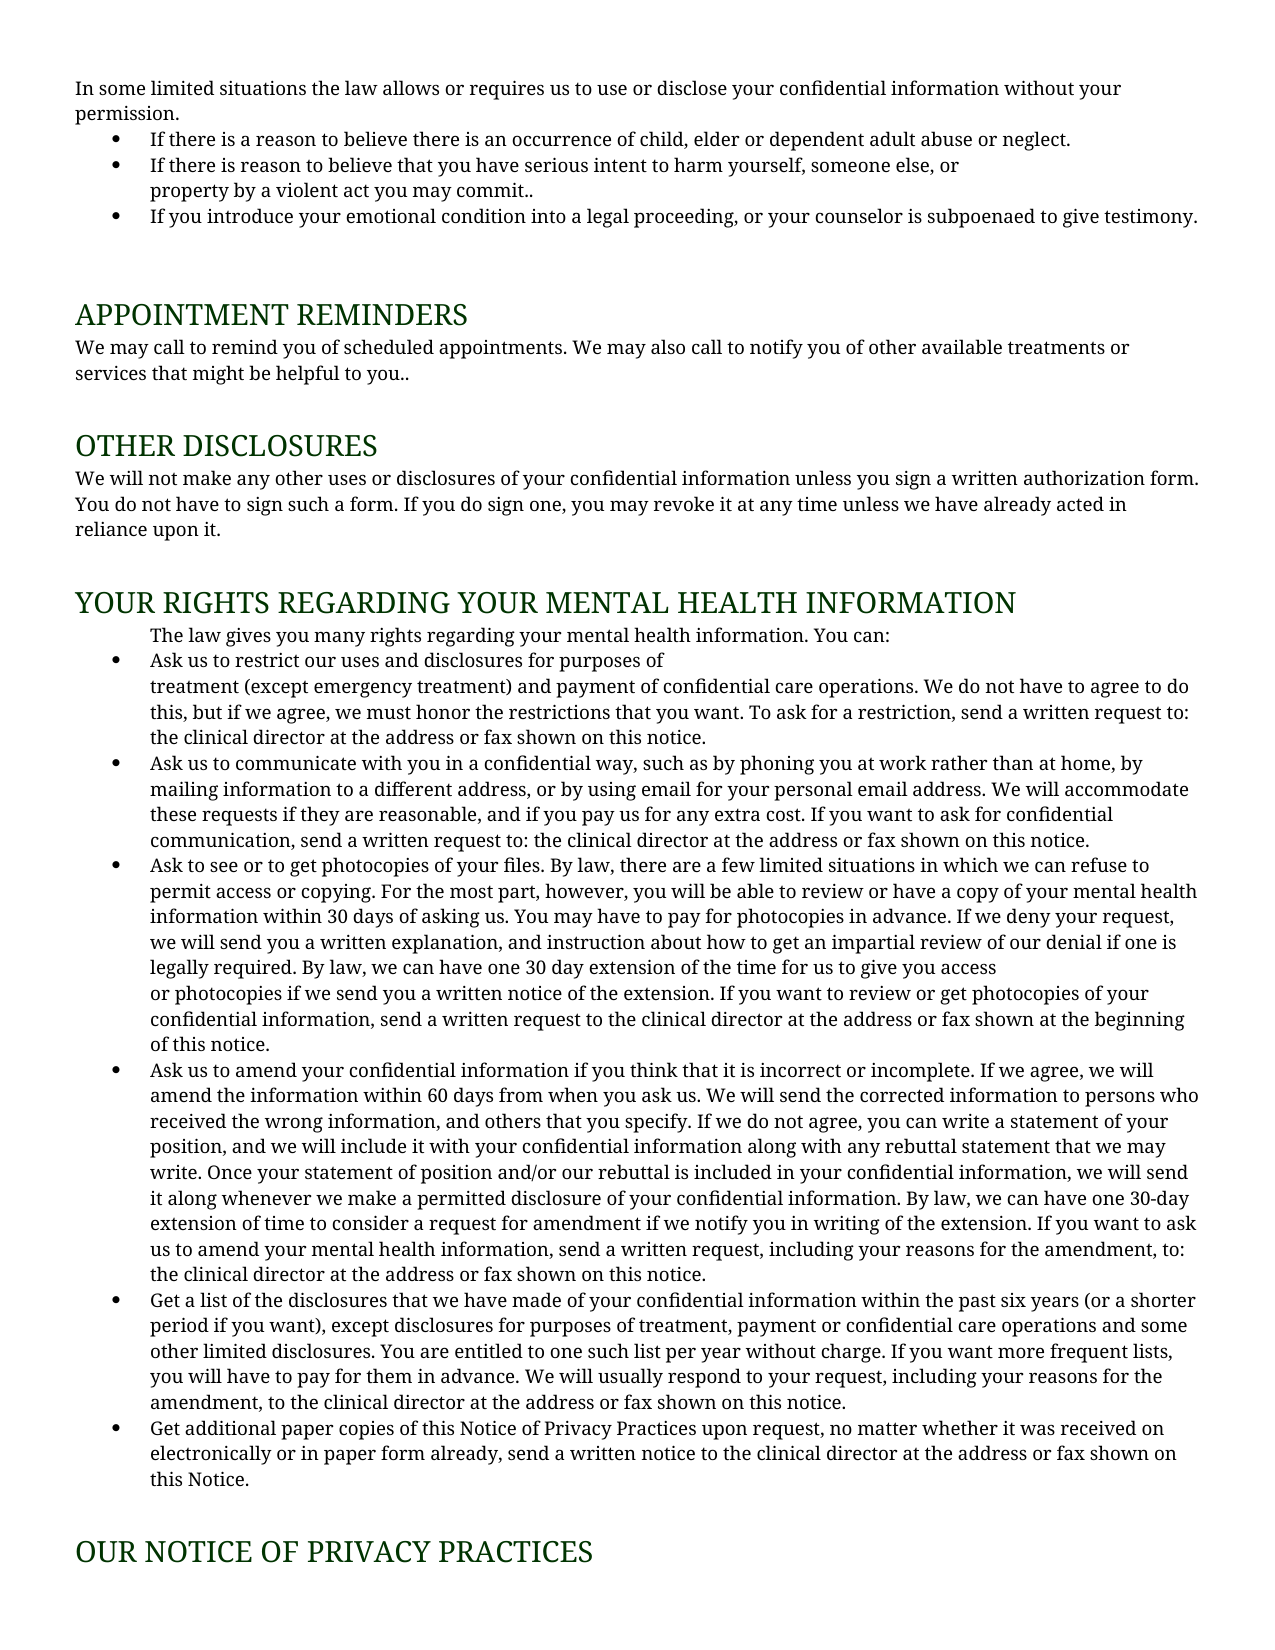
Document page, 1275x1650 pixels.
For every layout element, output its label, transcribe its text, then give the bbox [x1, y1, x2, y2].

list If there is reason to believe that you have serious intent to harm yourself, someone else, or property by a violent act you may commit.. [112, 152, 1200, 203]
text YOUR RIGHTS REGARDING YOUR MENTAL HEALTH INFORMATION [75, 582, 1200, 622]
list Ask us to communicate with you in a confidential way, such as by phoning you at work rather than at home, by mailing information to a different address, or by using email for your personal email address. We will accommodate these requests if they are reasonable, and if you pay us for any extra cost. If you want to ask for confidential communication, send a written request to: the clinical director at the address or fax shown on this notice. [112, 750, 1200, 852]
text APPOINTMENT REMINDERS [75, 294, 1200, 334]
text OTHER DISCLOSURES [75, 426, 1200, 465]
text The law gives you many rights regarding your mental health information. You can: [150, 622, 1200, 648]
list Get additional paper copies of this Notice of Privacy Practices upon request, no matter whether it was received on electronically or in paper form already, send a written notice to the clinical director at the address or fax shown on this Notice. [112, 1415, 1200, 1491]
text In some limited situations the law allows or requires us to use or disclose your confidential information without your permission. [75, 75, 1200, 126]
text OUR NOTICE OF PRIVACY PRACTICES [75, 1532, 1200, 1571]
list Get a list of the disclosures that we have made of your confidential information within the past six years (or a shorter period if you want), except disclosures for purposes of treatment, payment or confidential care operations and some other limited disclosures. You are entitled to one such list per year without charge. If you want more frequent lists, you will have to pay for them in advance. We will usually respond to your request, including your reasons for the amendment, to the clinical director at the address or fax shown on this notice. [112, 1287, 1200, 1415]
list If there is a reason to believe there is an occurrence of child, elder or dependent adult abuse or neglect. [112, 126, 1200, 152]
list Ask us to amend your confidential information if you think that it is incorrect or incomplete. If we agree, we will amend the information within 60 days from when you ask us. We will send the corrected information to persons who received the wrong information, and others that you specify. If we do not agree, you can write a statement of your position, and we will include it with your confidential information along with any rebuttal statement that we may write. Once your statement of position and/or our rebuttal is included in your confidential information, we will send it along whenever we make a permitted disclosure of your confidential information. By law, we can have one 30-day extension of time to consider a request for amendment if we notify you in writing of the extension. If you want to ask us to amend your mental health information, send a written request, including your reasons for the amendment, to: the clinical director at the address or fax shown on this notice. [112, 1057, 1200, 1287]
list Ask to see or to get photocopies of your files. By law, there are a few limited situations in which we can refuse to permit access or copying. For the most part, however, you will be able to review or have a copy of your mental health information within 30 days of asking us. You may have to pay for photocopies in advance. If we deny your request, we will send you a written explanation, and instruction about how to get an impartial review of our denial if one is legally required. By law, we can have one 30 day extension of the time for us to give you access [112, 853, 1200, 980]
text We will not make any other uses or disclosures of your confidential information unless you sign a written authorization form. You do not have to sign such a form. If you do sign one, you may revoke it at any time unless we have already acted in reliance upon it. [75, 466, 1200, 542]
list If you introduce your emotional condition into a legal proceeding, or your counselor is subpoenaed to give testimony. [112, 203, 1200, 229]
text or photocopies if we send you a written notice of the extension. If you want to review or get photocopies of your confidential information, send a written request to the clinical director at the address or fax shown at the beginning of this notice. [150, 980, 1200, 1057]
list Ask us to restrict our uses and disclosures for purposes of [112, 648, 1200, 673]
text treatment (except emergency treatment) and payment of confidential care operations. We do not have to agree to do this, but if we agree, we must honor the restrictions that you want. To ask for a restriction, send a written request to: the clinical director at the address or fax shown on this notice. [150, 673, 1200, 750]
text We may call to remind you of scheduled appointments. We may also call to notify you of other available treatments or services that might be helpful to you.. [75, 334, 1200, 386]
